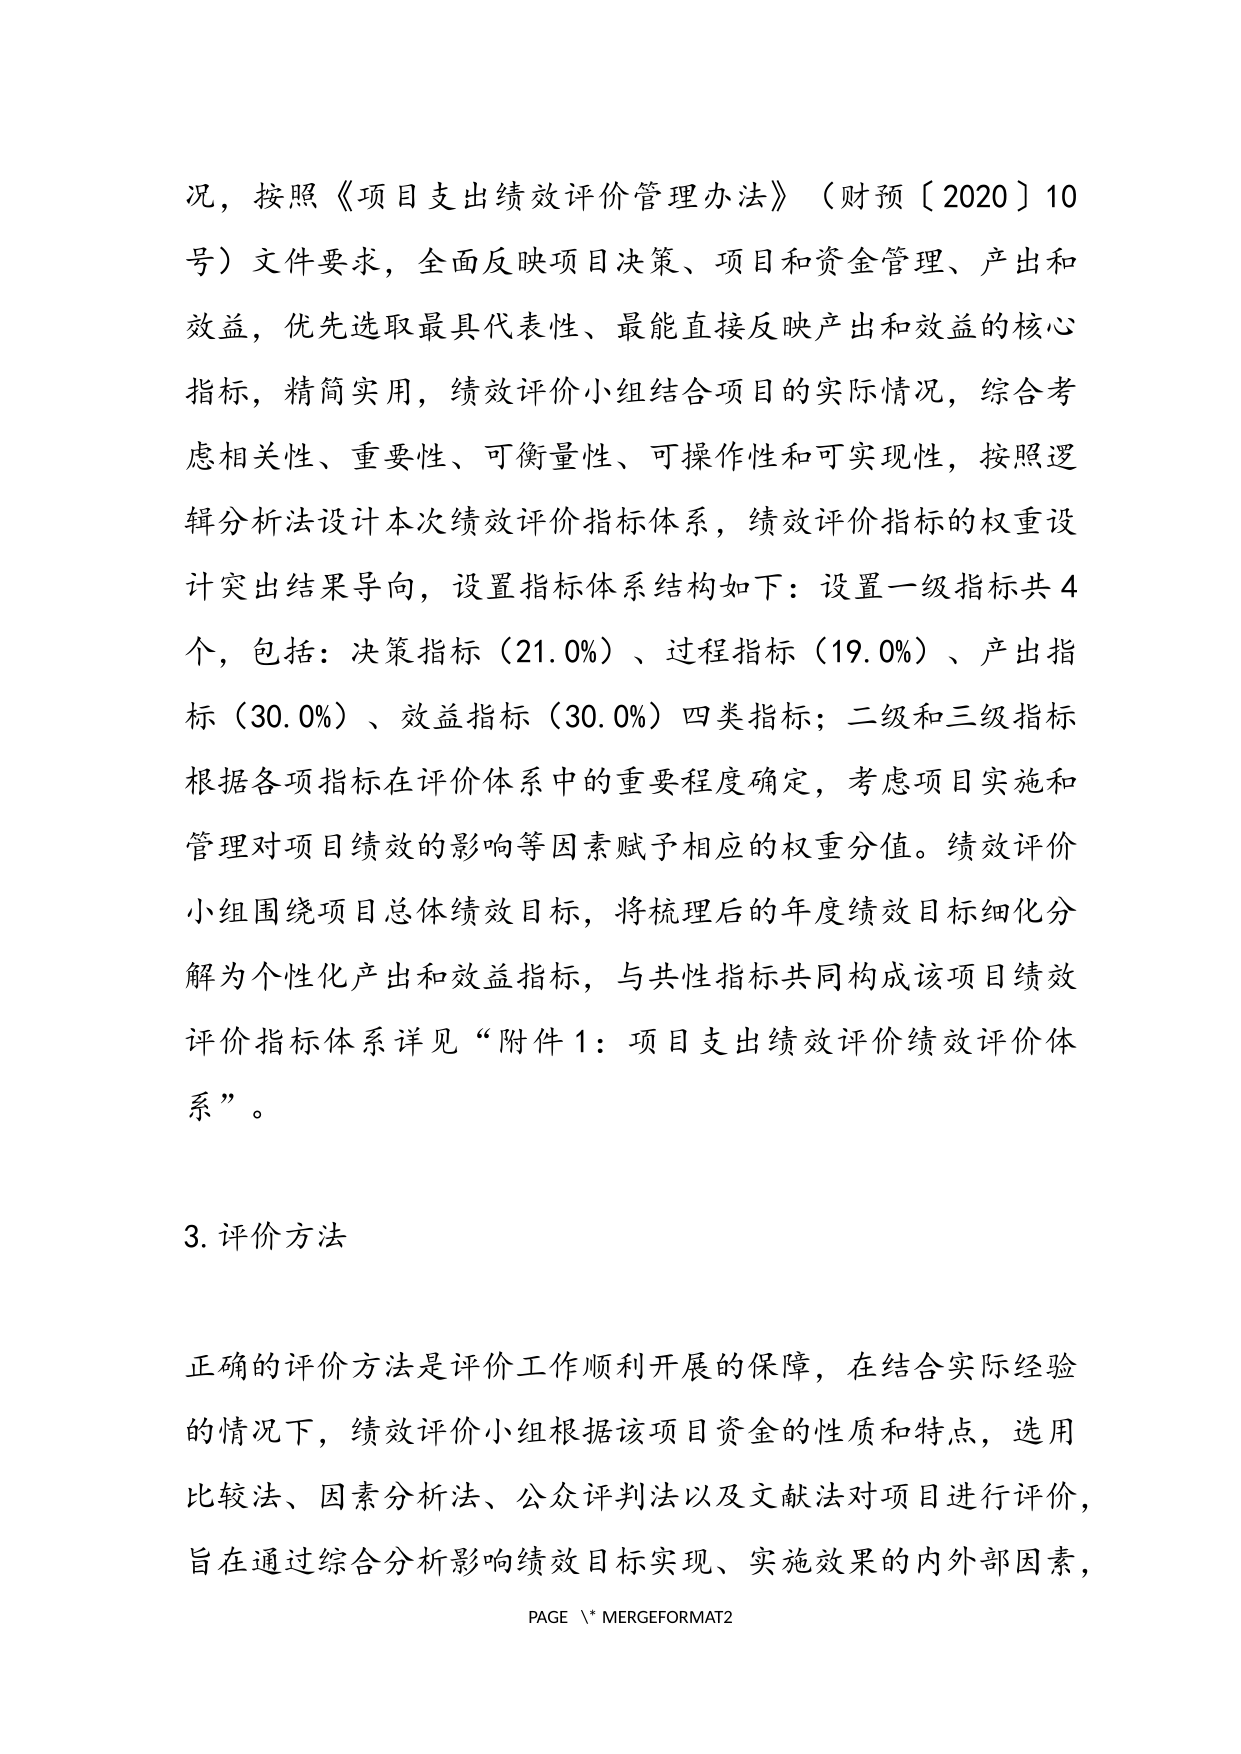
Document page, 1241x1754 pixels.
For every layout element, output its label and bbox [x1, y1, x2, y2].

text [183, 162, 1078, 1592]
